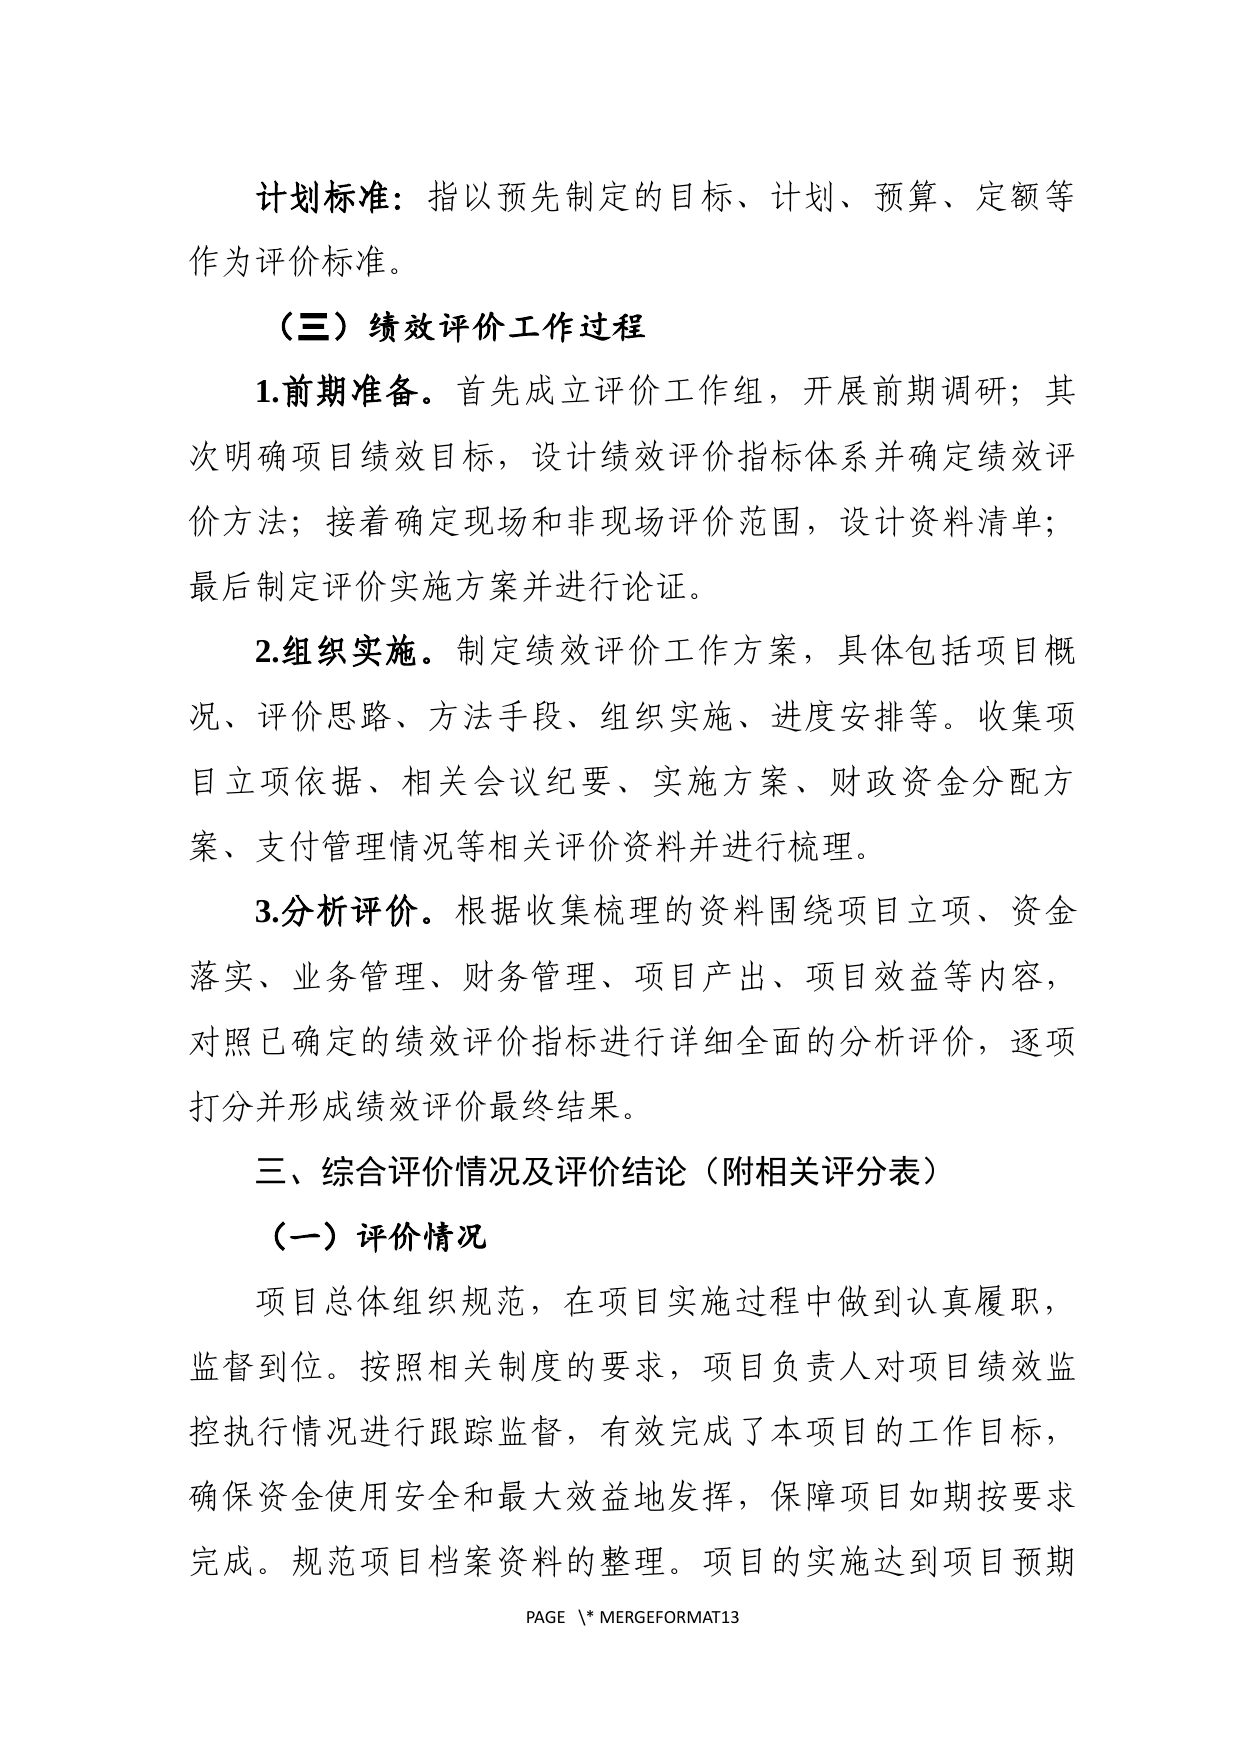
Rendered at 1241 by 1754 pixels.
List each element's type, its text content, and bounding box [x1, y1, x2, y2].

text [187, 1267, 1078, 1592]
list 综合评价情况及评价结论（附相关评分表） [187, 1137, 1078, 1202]
text 2.组织实施。制定绩效评价工作方案，具体包括项目概况、评价思路、方法手段、组织实施、进度安排等。收集项目立项依据、相关会议纪要、实施方案、财政资金分配方案、支付管理情况等相关评价资料并进行梳理。 [187, 617, 1078, 877]
title （一）评价情况 [187, 1202, 1078, 1267]
title 绩效评价工作过程 [187, 292, 1078, 357]
text 计划标准：指以预先制定的目标、计划、预算、定额等作为评价标准。 [187, 162, 1078, 292]
text 3.分析评价。根据收集梳理的资料围绕项目立项、资金落实、业务管理、财务管理、项目产出、项目效益等内容，对照已确定的绩效评价指标进行详细全面的分析评价，逐项打分并形成绩效评价最终结果。 [187, 877, 1078, 1137]
list 1.前期准备。首先成立评价工作组，开展前期调研；其次明确项目绩效目标，设计绩效评价指标体系并确定绩效评价方法；接着确定现场和非现场评价范围，设计资料清单；最后制定评价实施方案并进行论证。 [187, 357, 1078, 617]
